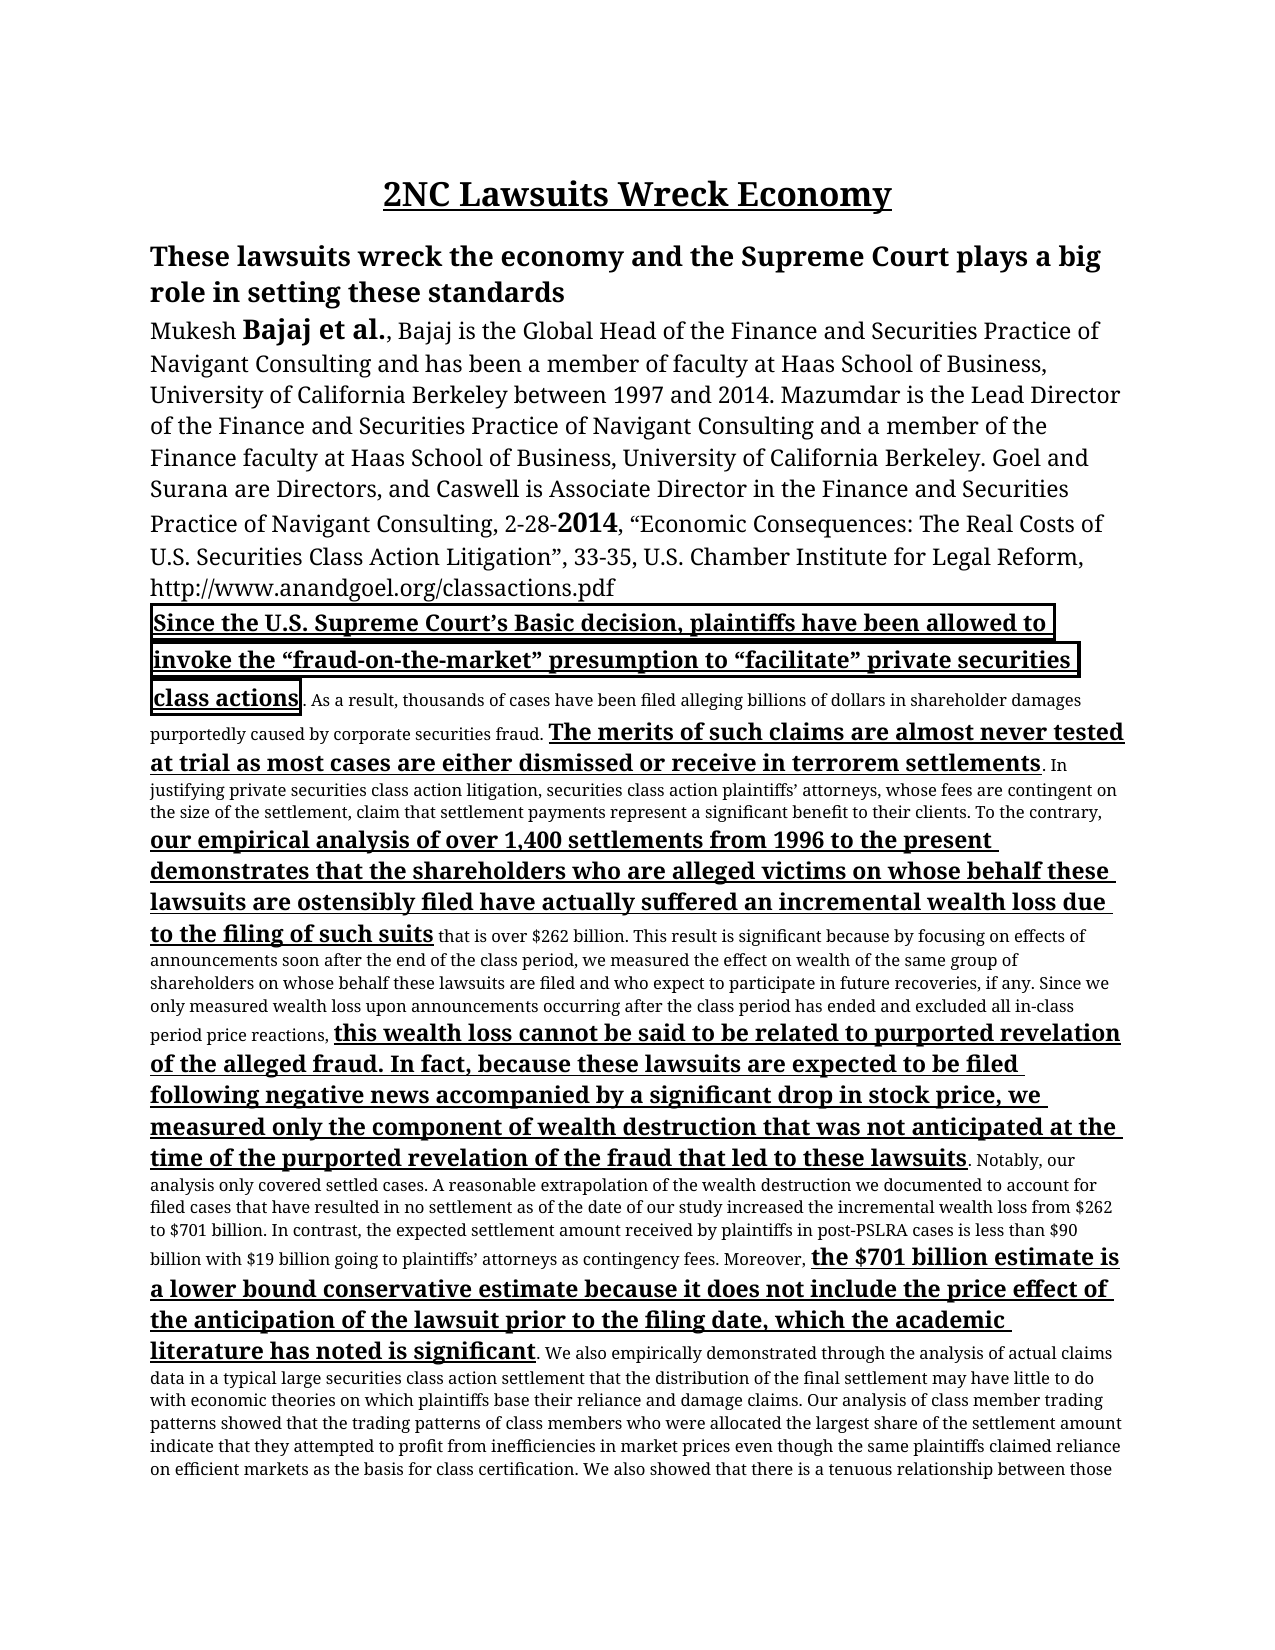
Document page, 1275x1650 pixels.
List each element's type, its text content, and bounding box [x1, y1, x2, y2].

subtitle 2NC Lawsuits Wreck Economy [150, 171, 1125, 216]
text Mukesh Bajaj et al., Bajaj is the Global Head of the Finance and Securities Practice of Navigant Consulting and has been a member of faculty at Haas School of Business, University of California Berkeley between 1997 and 2014. Mazumdar is the Lead Director of the Finance and Securities Practice of Navigant Consulting and a member of the Finance faculty at Haas School of Business, University of California Berkeley. Goel and Surana are Directors, and Caswell is Associate Director in the Finance and Securities Practice of Navigant Consulting, 2-28-2014, “Economic Consequences: The Real Costs of U.S. Securities Class Action Litigation”, 33-35, U.S. Chamber Institute for Legal Reform, http://www.anandgoel.org/classactions.pdf [150, 311, 1125, 603]
subtitle These lawsuits wreck the economy and the Supreme Court plays a big role in setting these standards [150, 237, 1125, 311]
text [150, 603, 1125, 1480]
